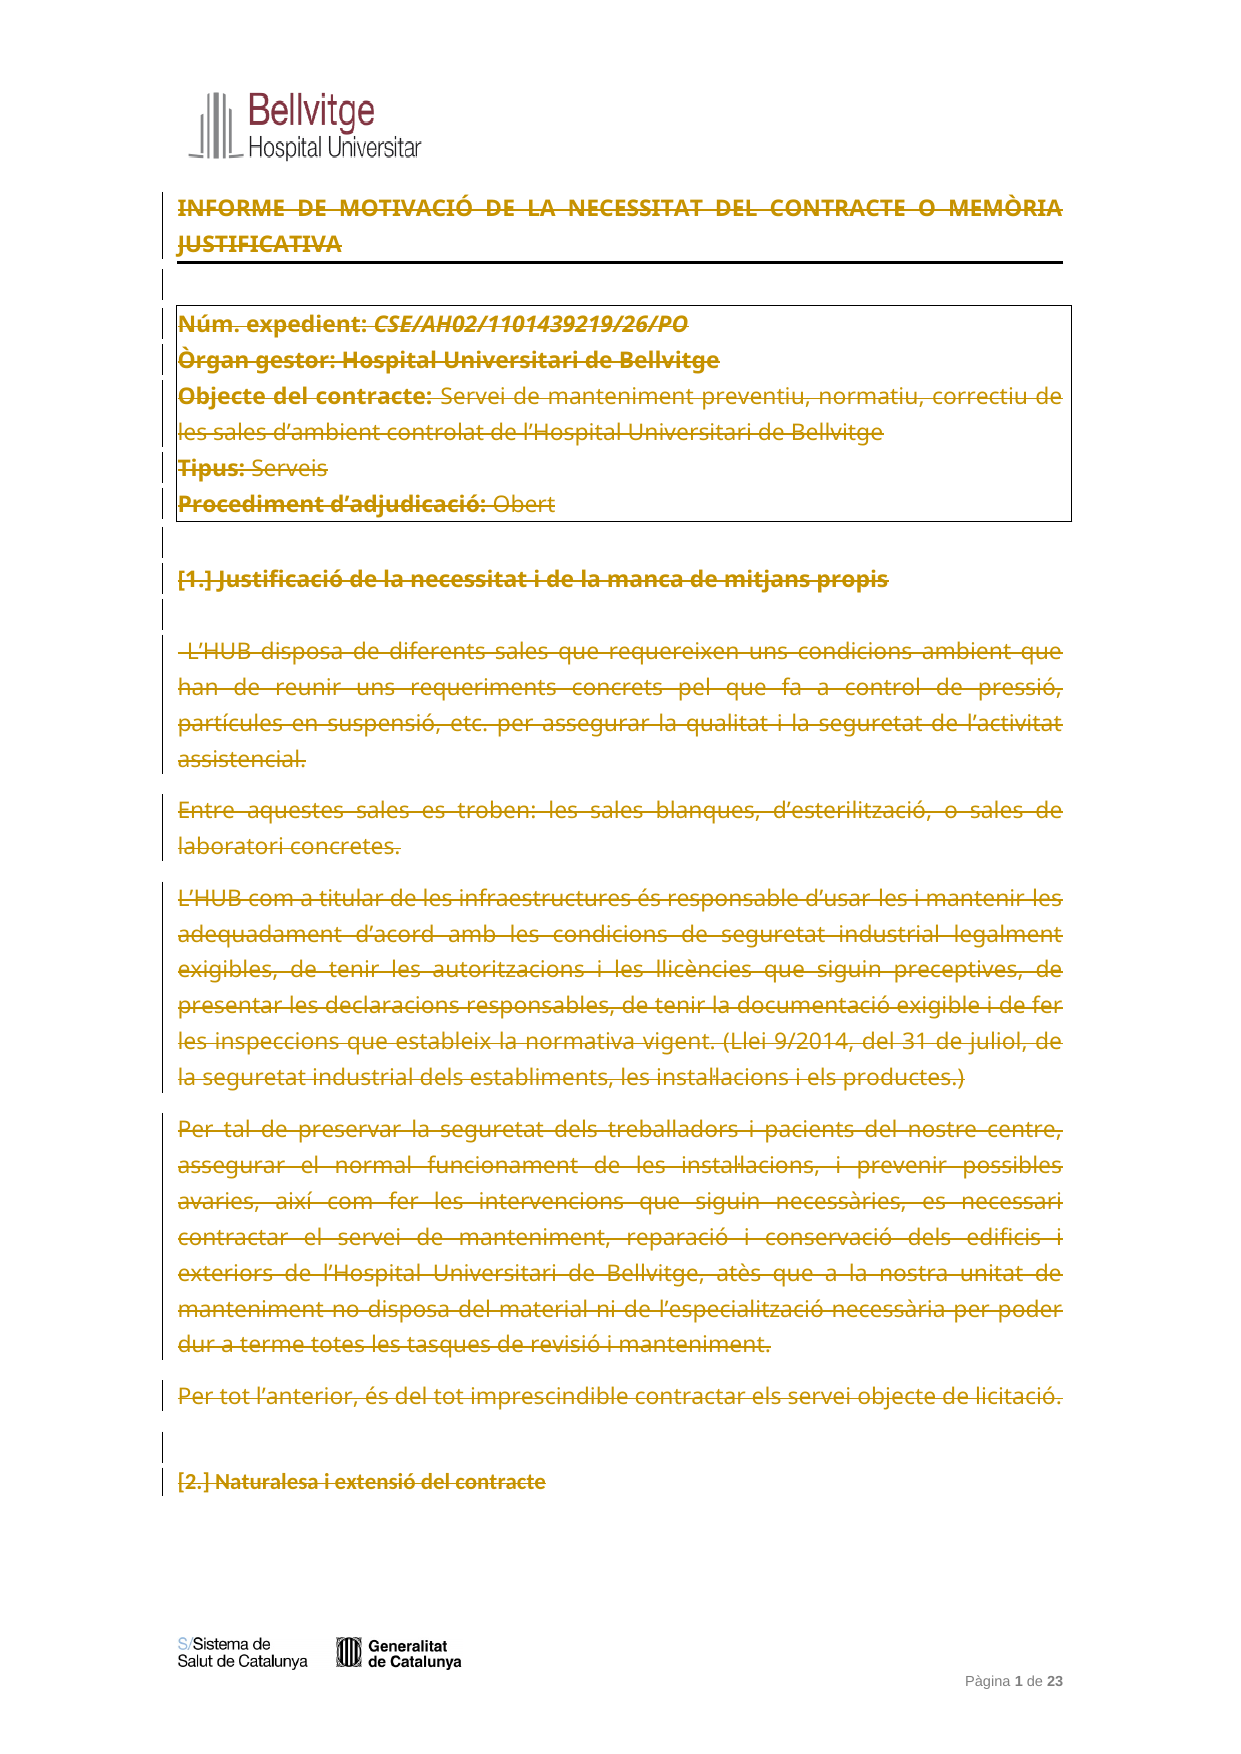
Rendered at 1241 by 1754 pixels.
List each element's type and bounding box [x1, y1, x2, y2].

picture [176, 1637, 464, 1670]
picture [178, 92, 426, 163]
